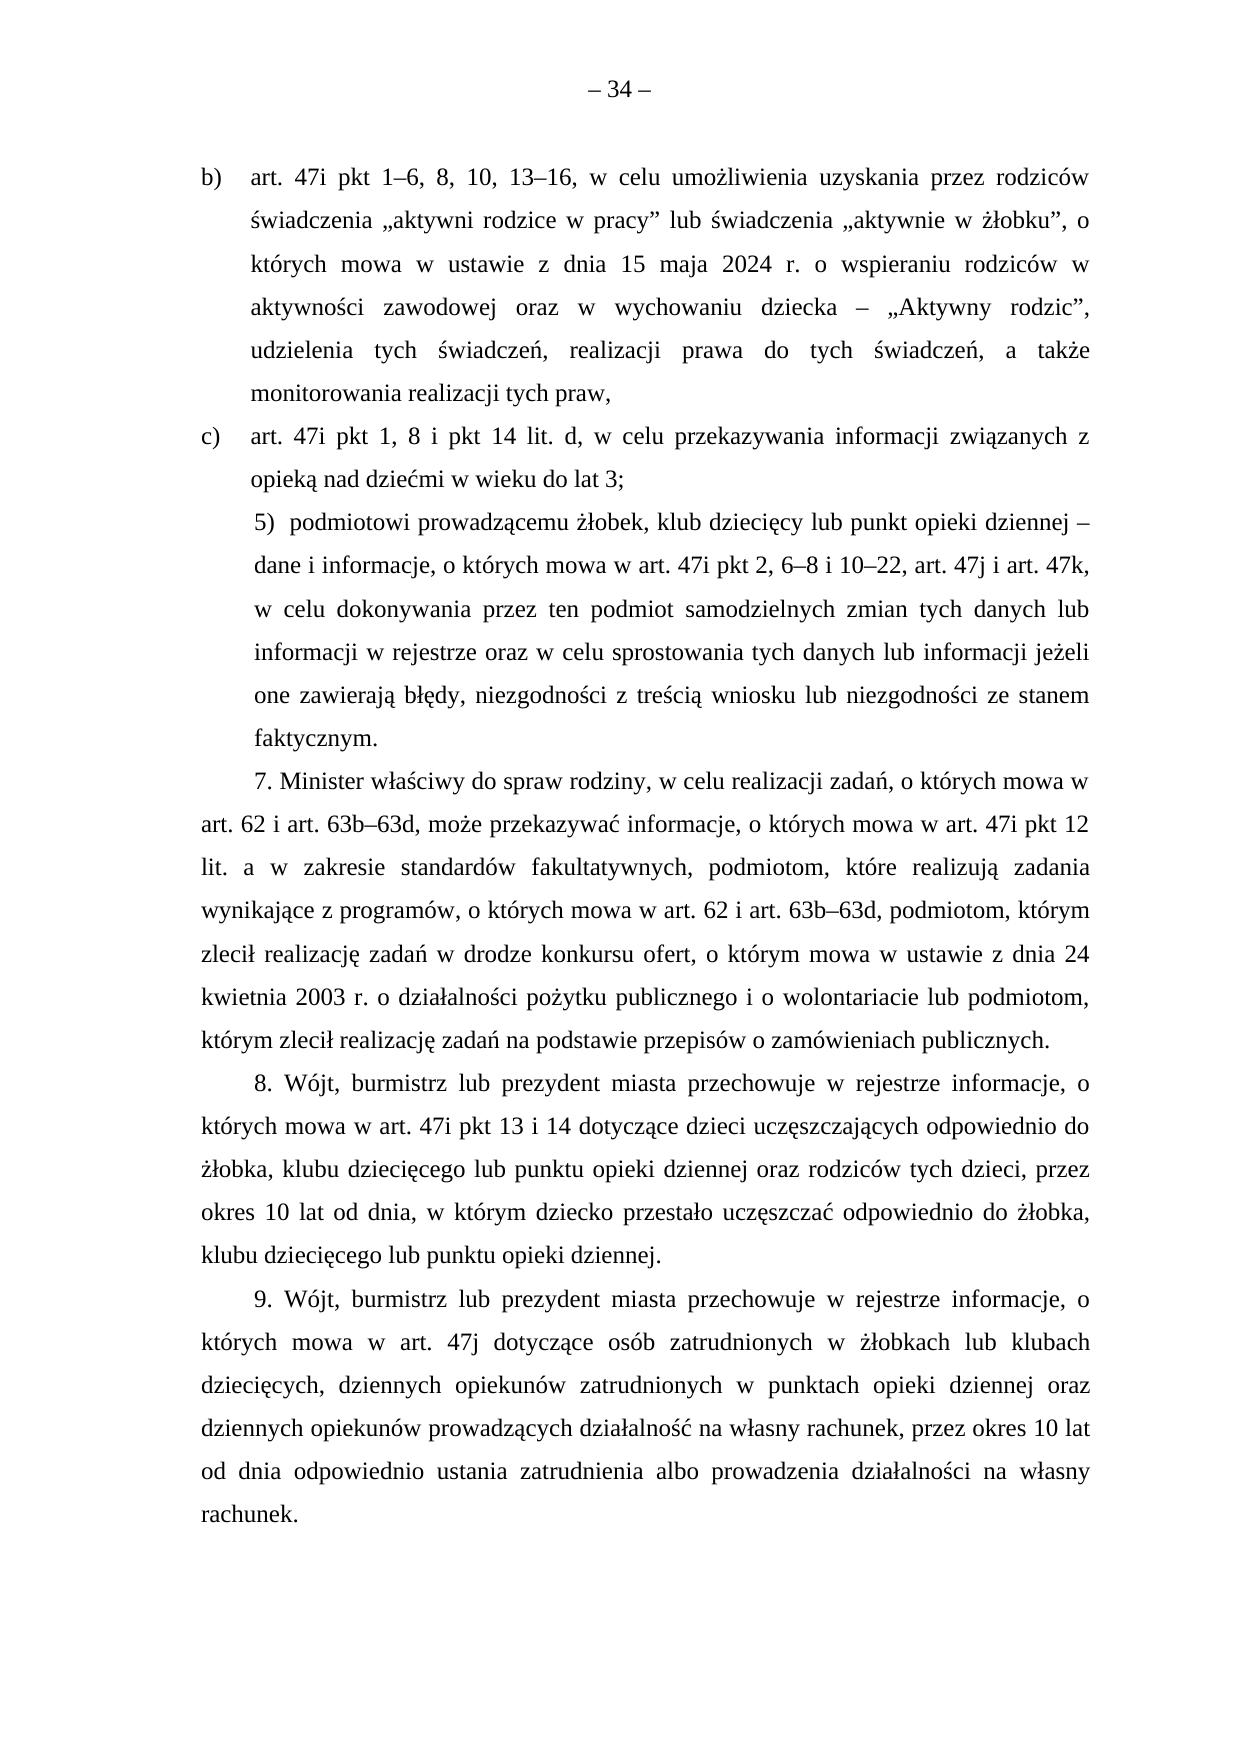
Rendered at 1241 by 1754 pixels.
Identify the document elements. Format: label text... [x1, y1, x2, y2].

text 8. Wójt, burmistrz lub prezydent miasta przechowuje w rejestrze informacje, o których mowa w art. 47i pkt 13 i 14 dotyczące dzieci uczęszczających odpowiednio do żłobka, klubu dziecięcego lub punktu opieki dziennej oraz rodziców tych dzieci, przez okres 10 lat od dnia, w którym dziecko przestało uczęszczać odpowiednio do żłobka, klubu dziecięcego lub punktu opieki dziennej. [201, 1068, 1091, 1269]
text 7. Minister właściwy do spraw rodziny, w celu realizacji zadań, o których mowa w art. 62 i art. 63b–63d, może przekazywać informacje, o których mowa w art. 47i pkt 12 lit. a w zakresie standardów fakultatywnych, podmiotom, które realizują zadania wynikające z programów, o których mowa w art. 62 i art. 63b–63d, podmiotom, którym zlecił realizację zadań w drodze konkursu ofert, o którym mowa w ustawie z dnia 24 kwietnia 2003 r. o działalności pożytku publicznego i o wolontariacie lub podmiotom, którym zlecił realizację zadań na podstawie przepisów o zamówieniach publicznych. [201, 766, 1091, 1054]
text b) art. 47i pkt 1–6, 8, 10, 13–16, w celu umożliwienia uzyskania przez rodziców świadczenia „aktywni rodzice w pracy” lub świadczenia „aktywnie w żłobku”, o których mowa w ustawie z dnia 15 maja 2024 r. o wspieraniu rodziców w aktywności zawodowej oraz w wychowaniu dziecka – „Aktywny rodzic”, udzielenia tych świadczeń, realizacji prawa do tych świadczeń, a także monitorowania realizacji tych praw, [201, 162, 1091, 407]
text 5) podmiotowi prowadzącemu żłobek, klub dziecięcy lub punkt opieki dziennej – dane i informacje, o których mowa w art. 47i pkt 2, 6–8 i 10–22, art. 47j i art. 47k, w celu dokonywania przez ten podmiot samodzielnych zmian tych danych lub informacji w rejestrze oraz w celu sprostowania tych danych lub informacji jeżeli one zawierają błędy, niezgodności z treścią wniosku lub niezgodności ze stanem faktycznym. [254, 507, 1091, 752]
text 9. Wójt, burmistrz lub prezydent miasta przechowuje w rejestrze informacje, o których mowa w art. 47j dotyczące osób zatrudnionych w żłobkach lub klubach dziecięcych, dziennych opiekunów zatrudnionych w punktach opieki dziennej oraz dziennych opiekunów prowadzących działalność na własny rachunek, przez okres 10 lat od dnia odpowiednio ustania zatrudnienia albo prowadzenia działalności na własny rachunek. [201, 1284, 1091, 1528]
text c) art. 47i pkt 1, 8 i pkt 14 lit. d, w celu przekazywania informacji związanych z opieką nad dziećmi w wieku do lat 3; [201, 421, 1091, 493]
